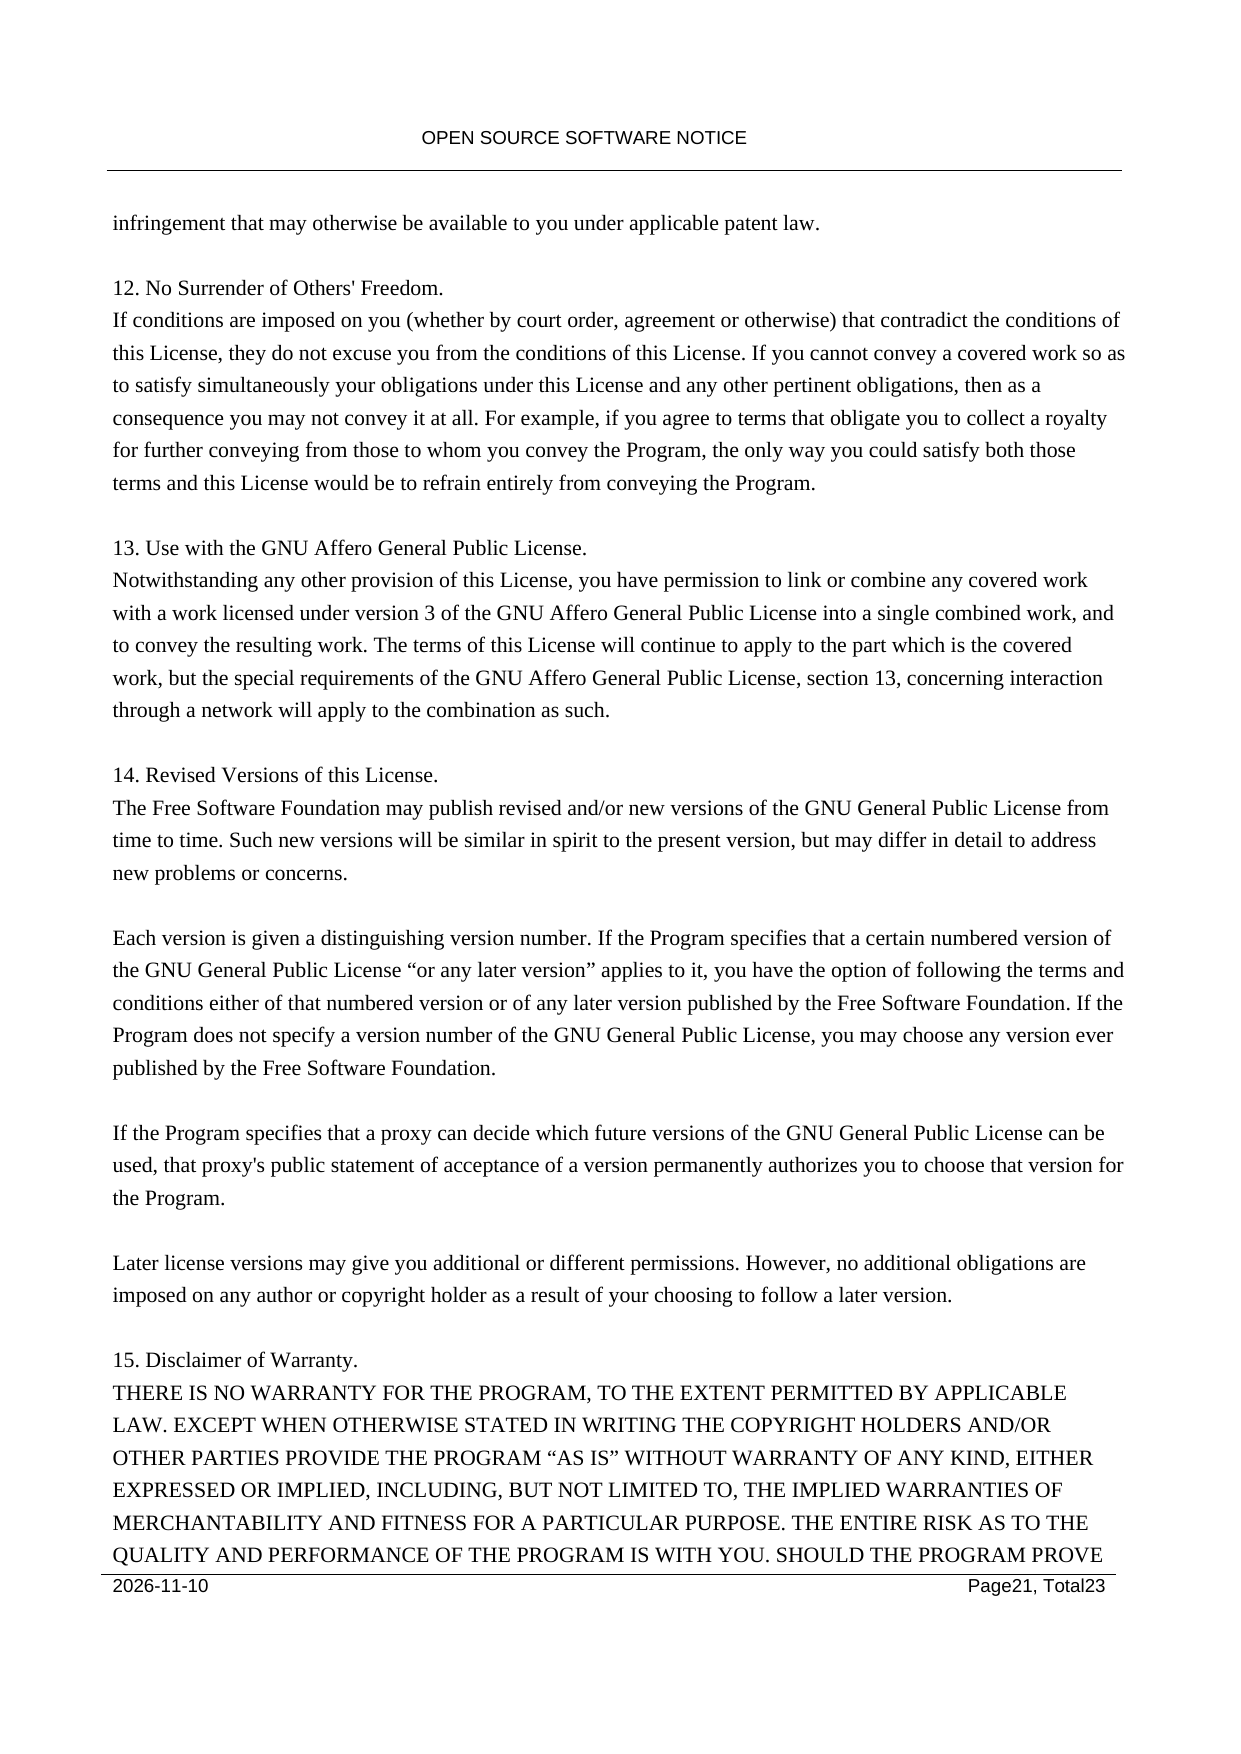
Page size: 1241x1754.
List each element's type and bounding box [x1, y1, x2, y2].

text [112, 206, 1128, 1571]
